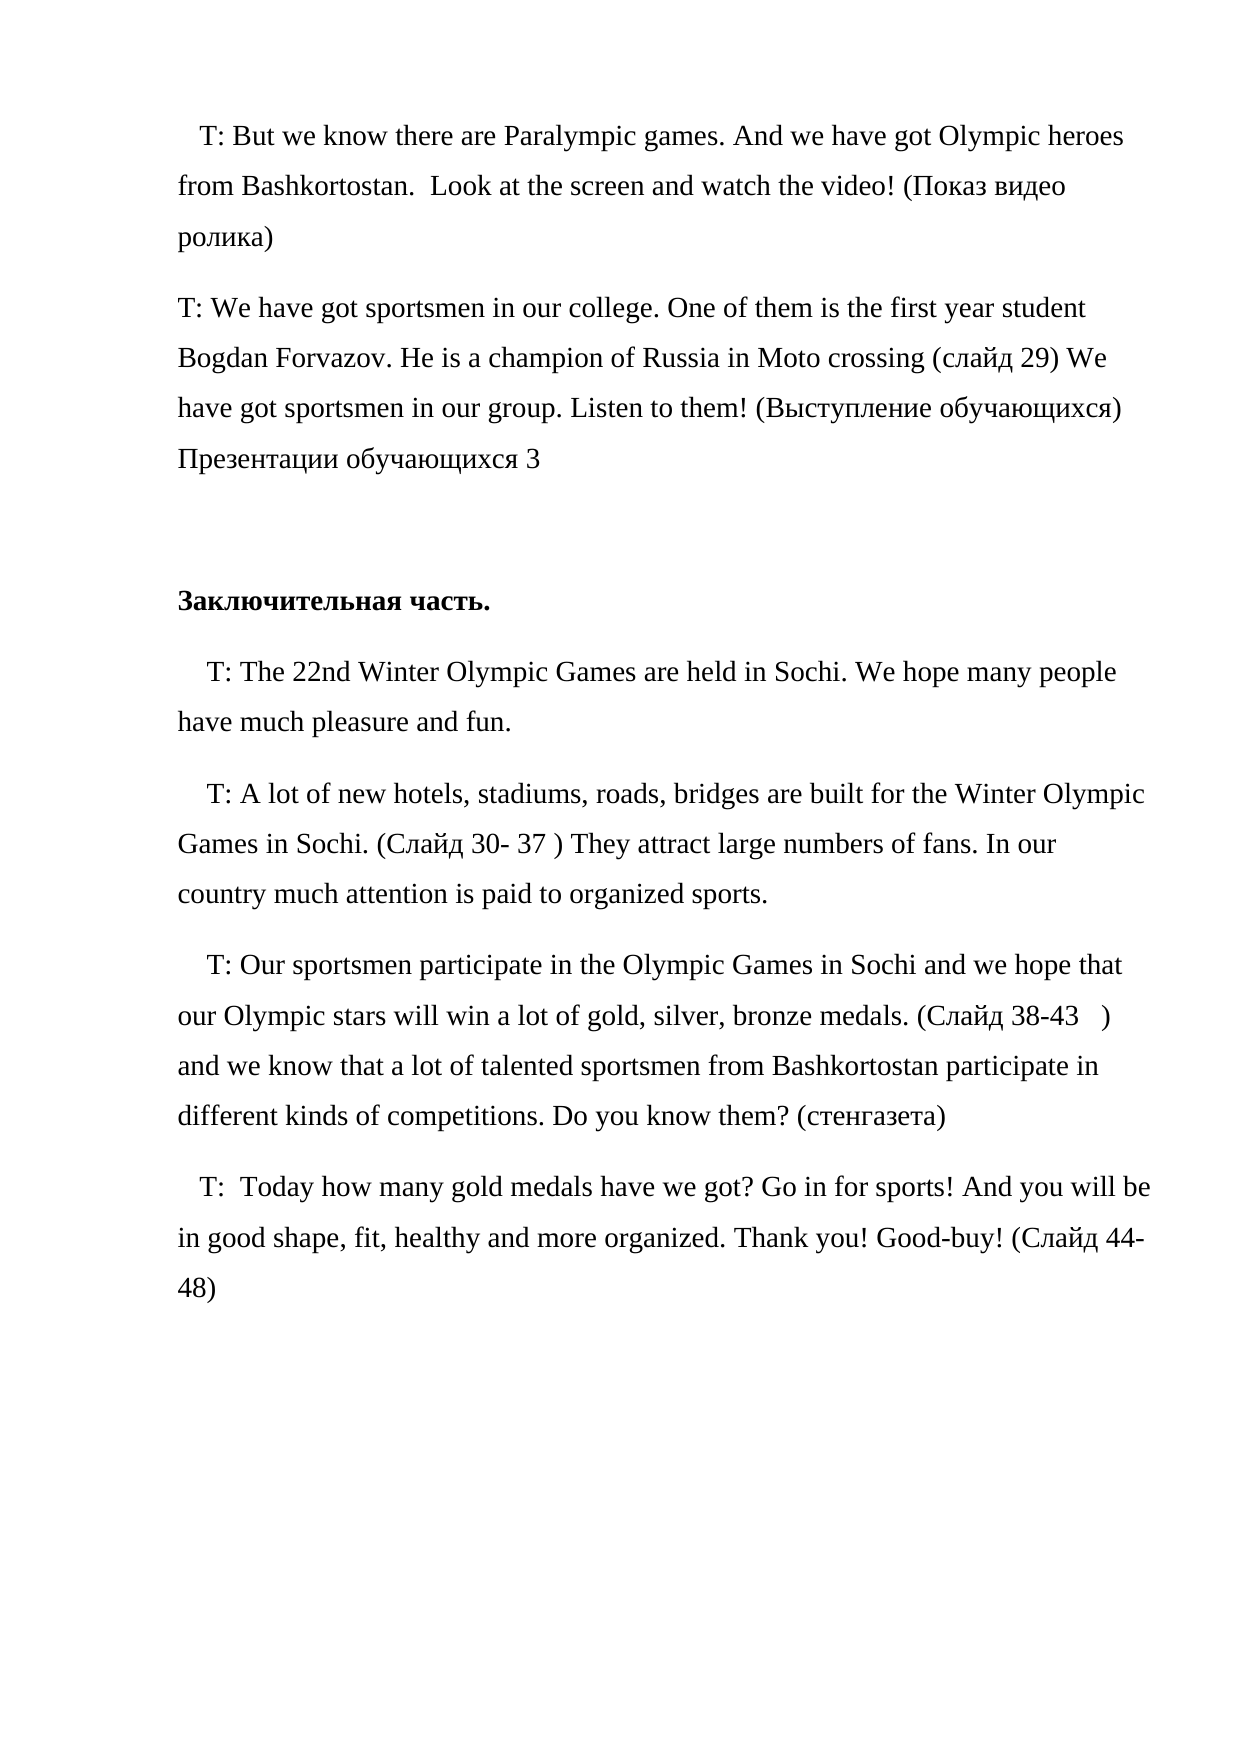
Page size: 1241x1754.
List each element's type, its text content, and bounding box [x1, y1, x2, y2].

text Заключительная часть. [177, 583, 1152, 617]
text T: Our sportsmen participate in the Olympic Games in Sochi and we hope that our Olympic stars will win a lot of gold, silver, bronze medals. (Слайд 38-43 ) and we know that a lot of talented sportsmen from Bashkortostan participate in different kinds of competitions. Do you know them? (стенгазета) [177, 947, 1152, 1132]
text T: But we know there are Paralympic games. And we have got Olympic heroes from Bashkortostan. Look at the screen and watch the video! (Показ видео ролика) [177, 118, 1152, 252]
text T: Today how many gold medals have we got? Go in for sports! And you will be in good shape, fit, healthy and more organized. Thank you! Good-buy! (Слайд 44-48) [177, 1169, 1152, 1304]
text T: We have got sportsmen in our college. One of them is the first year student Bogdan Forvazov. He is a champion of Russia in Moto crossing (слайд 29) We have got sportsmen in our group. Listen to them! (Выступление обучающихся) Презентации обучающихся 3 [177, 290, 1152, 474]
text T: The 22nd Winter Olympic Games are held in Sochi. We hope many people have much pleasure and fun. [177, 654, 1152, 738]
text T: A lot of new hotels, stadiums, roads, bridges are built for the Winter Olympic Games in Sochi. (Слайд 30- 37 ) They attract large numbers of fans. In our country much attention is paid to organized sports. [177, 776, 1152, 910]
